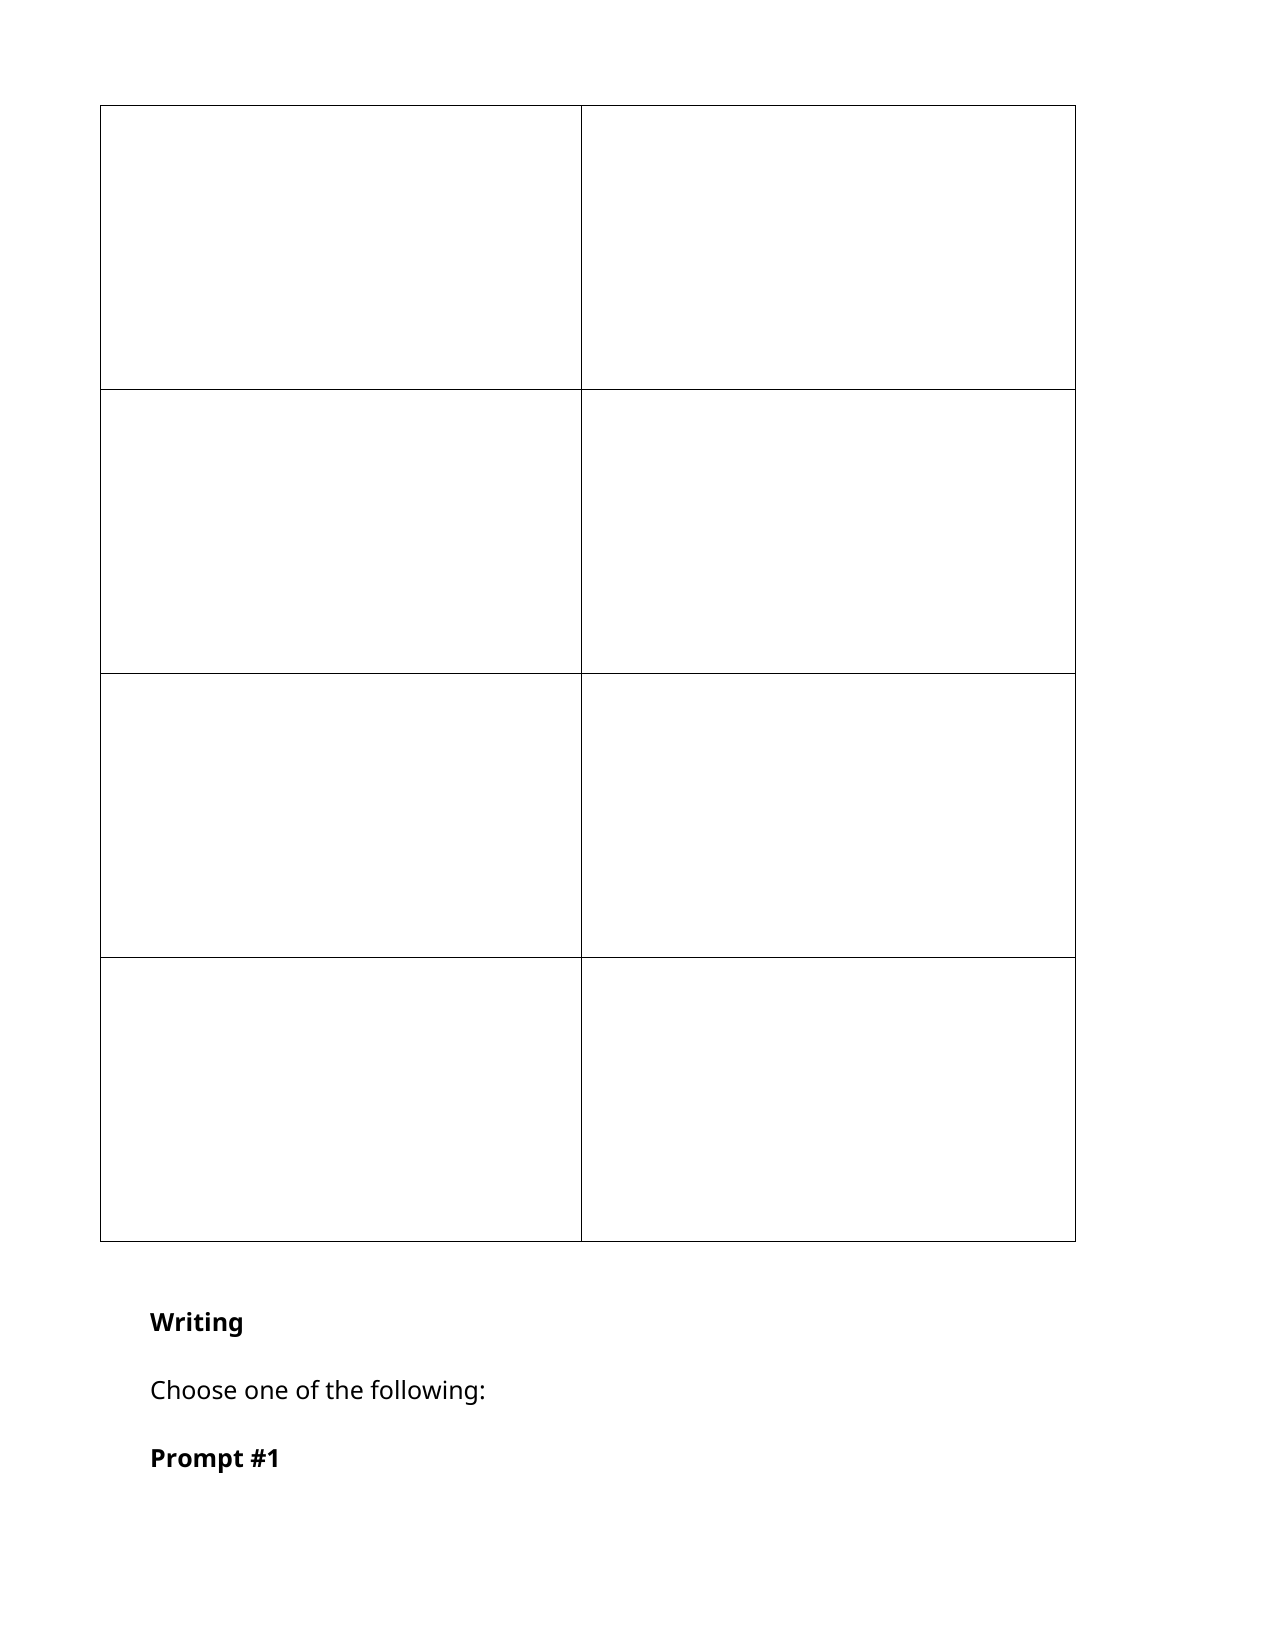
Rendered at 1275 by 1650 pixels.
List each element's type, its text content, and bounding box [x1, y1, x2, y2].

table_cell [101, 390, 581, 673]
text Choose one of the following: [150, 1373, 1125, 1407]
table_cell [101, 106, 581, 389]
text Prompt #1 [150, 1441, 1125, 1475]
table_cell [101, 674, 581, 957]
table_cell [582, 674, 1075, 957]
table_cell [582, 958, 1075, 1241]
table_cell [582, 106, 1075, 389]
table_cell [101, 958, 581, 1241]
table_cell [582, 390, 1075, 673]
text Writing [150, 1305, 1125, 1339]
